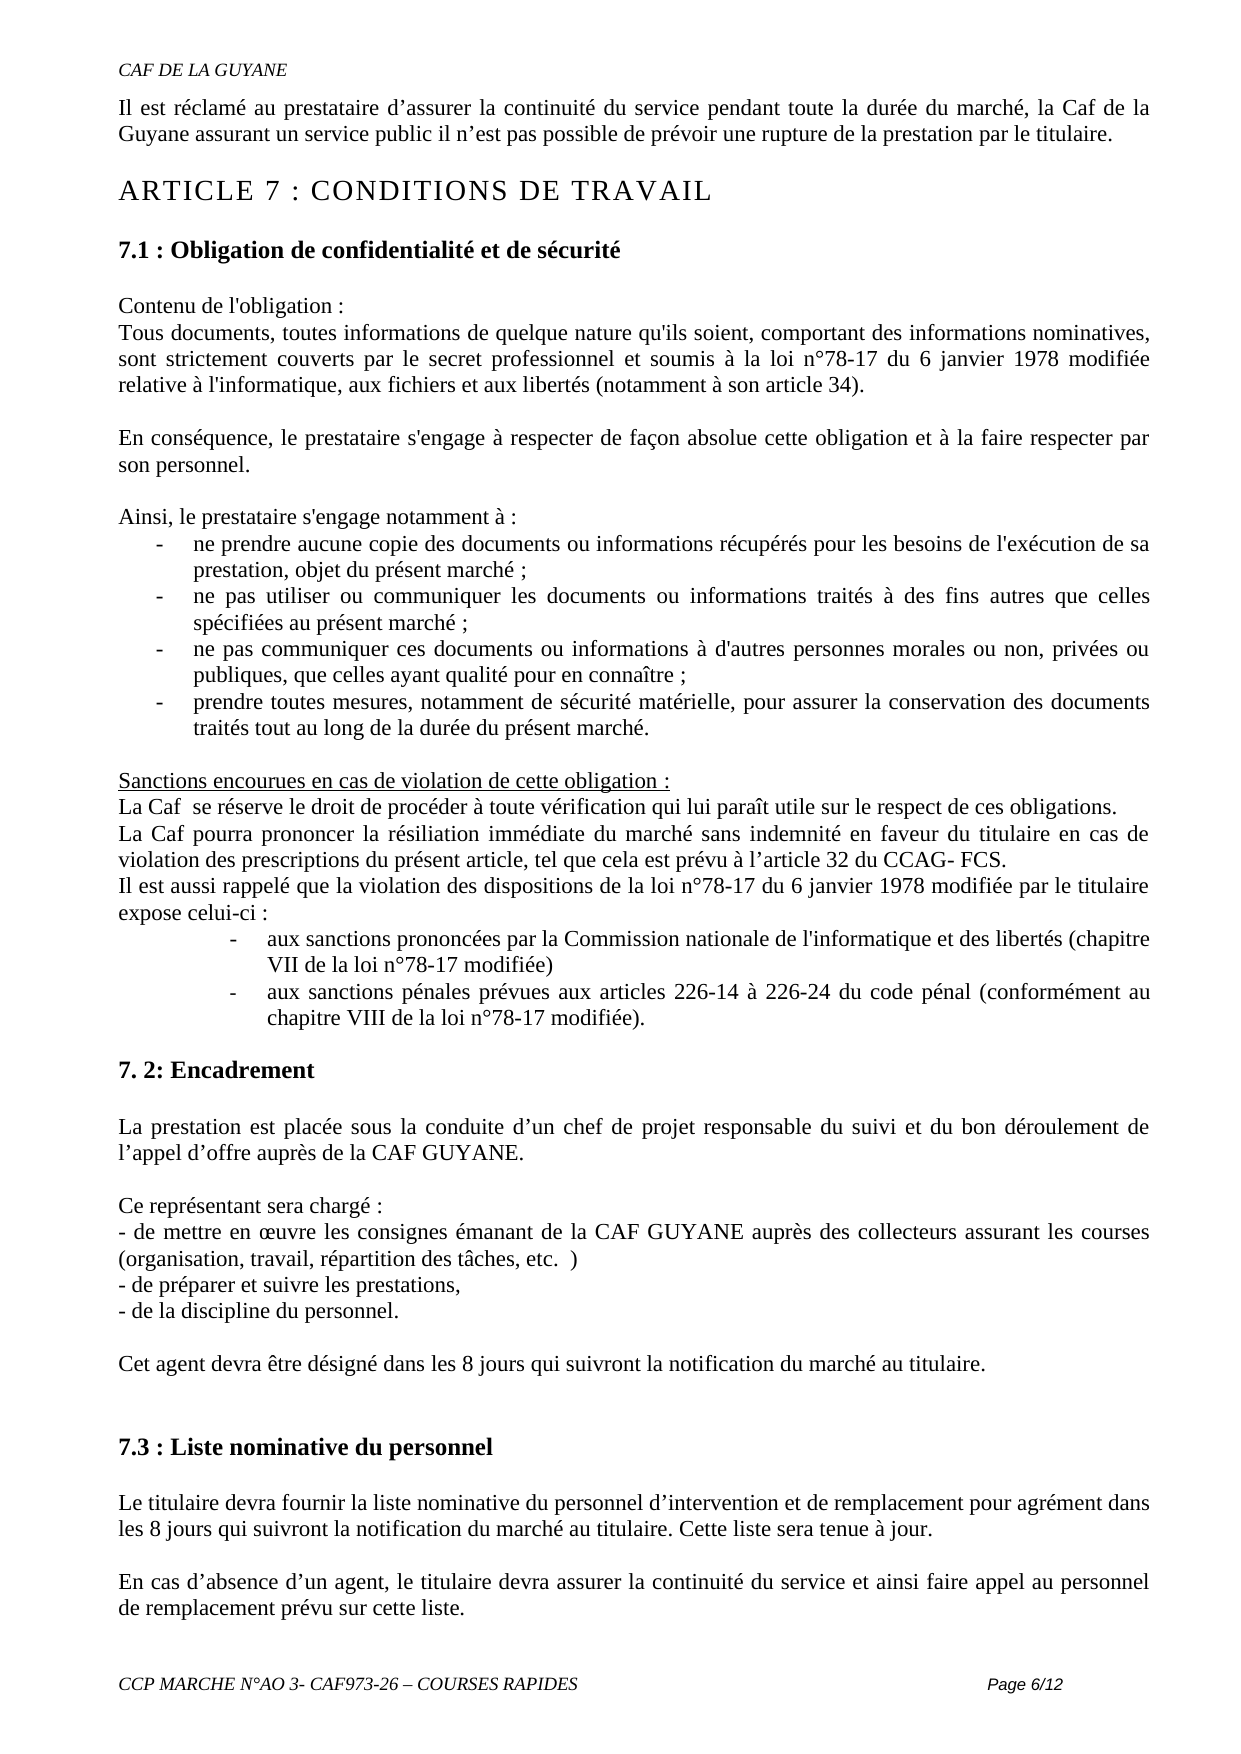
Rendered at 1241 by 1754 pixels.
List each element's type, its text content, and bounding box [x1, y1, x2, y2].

list prendre toutes mesures, notamment de sécurité matérielle, pour assurer la conservation des documents traités tout au long de la durée du présent marché. [156, 688, 1152, 741]
text Il est réclamé au prestataire d’assurer la continuité du service pendant toute la durée du marché, la Caf de la Guyane assurant un service public il n’est pas possible de prévoir une rupture de la prestation par le titulaire. [118, 94, 1152, 146]
text - de la discipline du personnel. [118, 1297, 1152, 1324]
list ne prendre aucune copie des documents ou informations récupérés pour les besoins de l'exécution de sa prestation, objet du présent marché ; [156, 530, 1152, 582]
text Ainsi, le prestataire s'engage notamment à : [118, 503, 1152, 530]
list aux sanctions pénales prévues aux articles 226-14 à 226-24 du code pénal (conformément au chapitre VIII de la loi n°78-17 modifiée). [229, 978, 1152, 1030]
text - de mettre en œuvre les consignes émanant de la CAF GUYANE auprès des collecteurs assurant les courses (organisation, travail, répartition des tâches, etc. ) [118, 1218, 1152, 1271]
text Contenu de l'obligation : [118, 292, 1152, 319]
subtitle ARTICLE 7 : CONDITIONS DE TRAVAIL [118, 173, 1152, 206]
text Sanctions encourues en cas de violation de cette obligation : [118, 767, 1152, 793]
text En cas d’absence d’un agent, le titulaire devra assurer la continuité du service et ainsi faire appel au personnel de remplacement prévu sur cette liste. [118, 1568, 1152, 1621]
text Cet agent devra être désigné dans les 8 jours qui suivront la notification du marché au titulaire. [118, 1350, 1152, 1376]
text Ce représentant sera chargé : [118, 1192, 1152, 1218]
subtitle 7.3 : Liste nominative du personnel [118, 1432, 1152, 1460]
text La Caf pourra prononcer la résiliation immédiate du marché sans indemnité en faveur du titulaire en cas de violation des prescriptions du présent article, tel que cela est prévu à l’article 32 du CCAG- FCS. [118, 819, 1152, 872]
text La prestation est placée sous la conduite d’un chef de projet responsable du suivi et du bon déroulement de l’appel d’offre auprès de la CAF GUYANE. [118, 1113, 1152, 1166]
list ne pas communiquer ces documents ou informations à d'autres personnes morales ou non, privées ou publiques, que celles ayant qualité pour en connaître ; [156, 635, 1152, 688]
list ne pas utiliser ou communiquer les documents ou informations traités à des fins autres que celles spécifiées au présent marché ; [156, 582, 1152, 635]
text - de préparer et suivre les prestations, [118, 1271, 1152, 1297]
text Il est aussi rappelé que la violation des dispositions de la loi n°78-17 du 6 janvier 1978 modifiée par le titulaire expose celui-ci : [118, 872, 1152, 925]
subtitle 7. 2: Encadrement [118, 1055, 1152, 1084]
text Le titulaire devra fournir la liste nominative du personnel d’intervention et de remplacement pour agrément dans les 8 jours qui suivront la notification du marché au titulaire. Cette liste sera tenue à jour. [118, 1489, 1152, 1542]
text Tous documents, toutes informations de quelque nature qu'ils soient, comportant des informations nominatives, sont strictement couverts par le secret professionnel et soumis à la loi n°78-17 du 6 janvier 1978 modifiée relative à l'informatique, aux fichiers et aux libertés (notamment à son article 34). [118, 319, 1152, 398]
text En conséquence, le prestataire s'engage à respecter de façon absolue cette obligation et à la faire respecter par son personnel. [118, 424, 1152, 477]
subtitle 7.1 : Obligation de confidentialité et de sécurité [118, 235, 1152, 264]
list aux sanctions prononcées par la Commission nationale de l'informatique et des libertés (chapitre VII de la loi n°78-17 modifiée) [229, 925, 1152, 978]
text La Caf se réserve le droit de procéder à toute vérification qui lui paraît utile sur le respect de ces obligations. [118, 793, 1152, 819]
